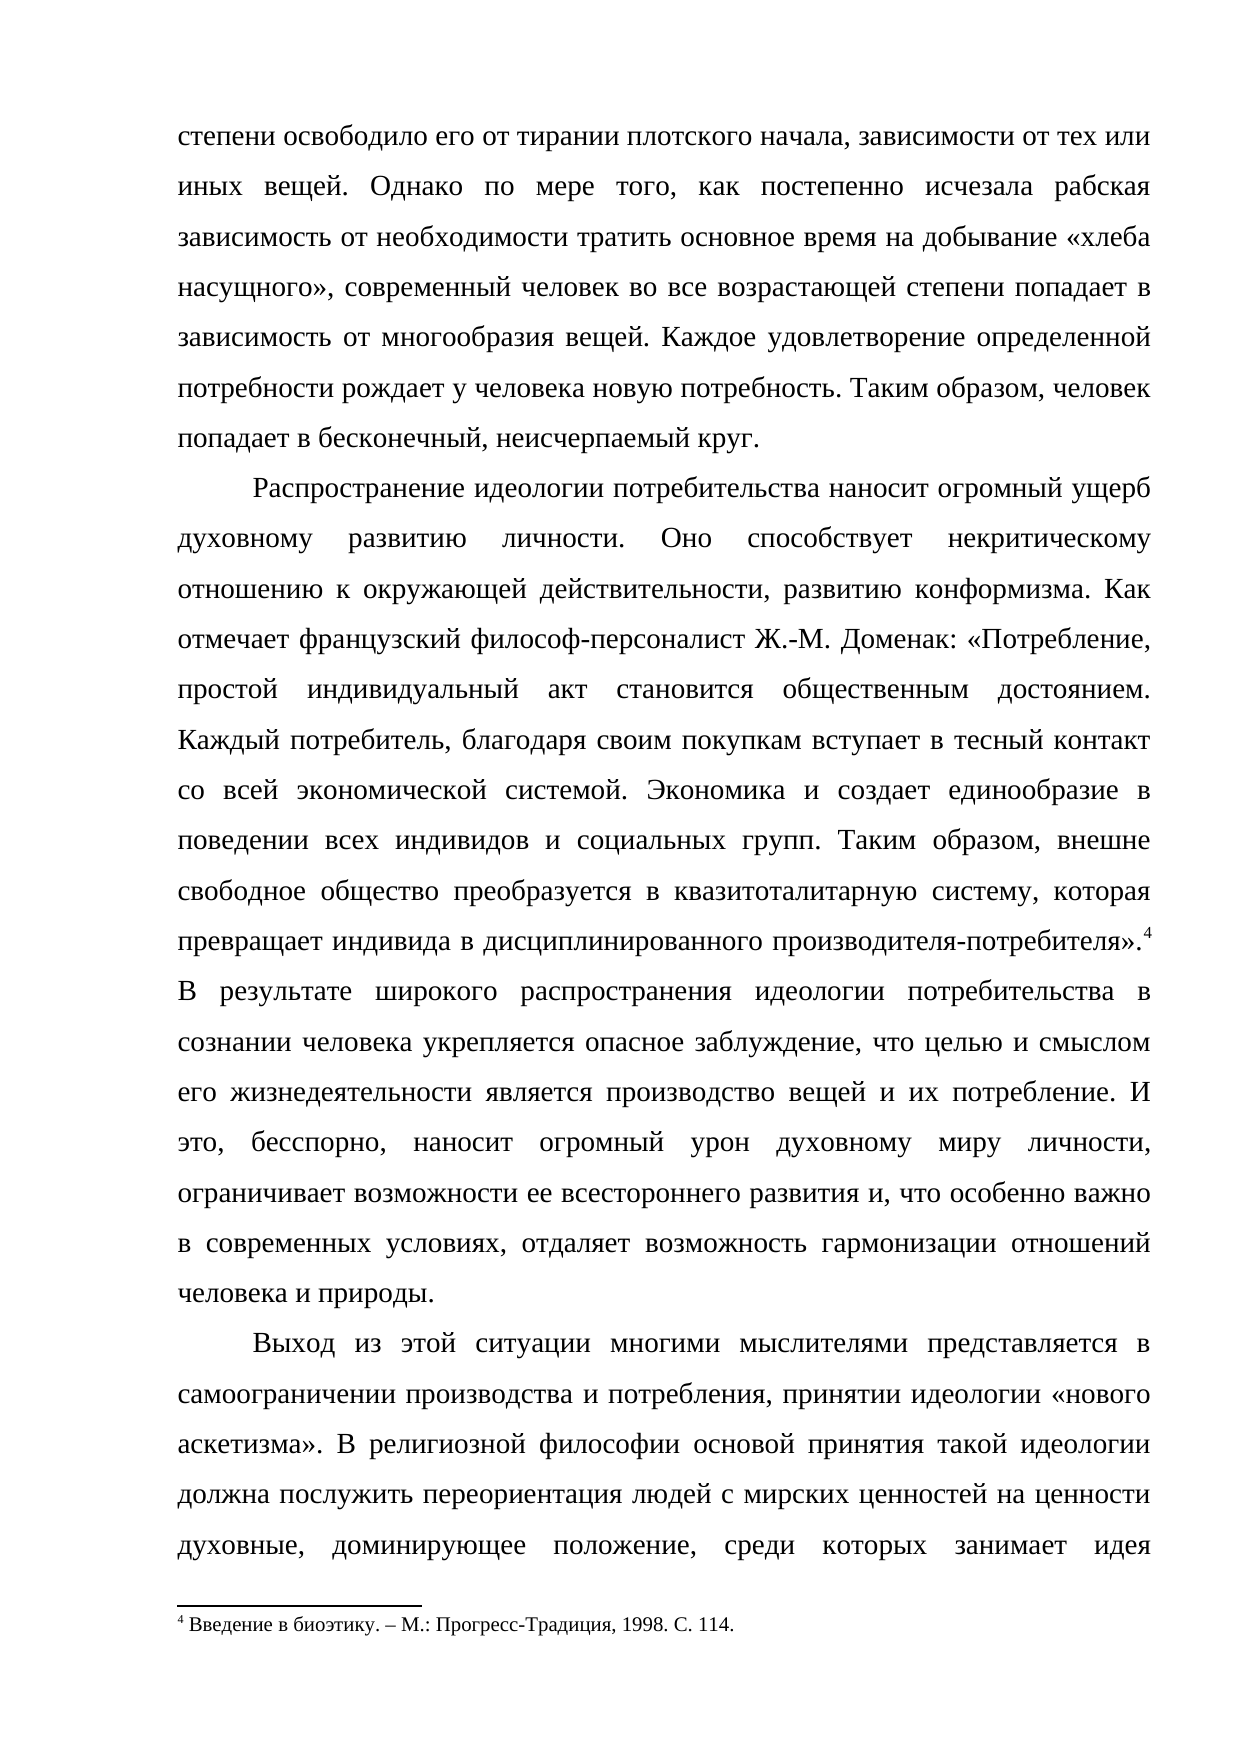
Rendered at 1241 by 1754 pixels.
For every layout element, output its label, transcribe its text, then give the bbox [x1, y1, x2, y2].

text Распространение идеологии потребительства наносит огромный ущерб духовному развитию личности. Оно способствует некритическому отношению к окружающей действительности, развитию конформизма. Как отмечает французский философ-персоналист Ж.-М. Доменак: «Потребление, простой индивидуальный акт становится общественным достоянием. Каждый потребитель, благодаря своим покупкам вступает в тесный контакт со всей экономической системой. Экономика и создает единообразие в поведении всех индивидов и социальных групп. Таким образом, внешне свободное общество преобразуется в квазитоталитарную систему, которая превращает индивида в дисциплинированного производителя-потребителя». В результате широкого распространения идеологии потребительства в сознании человека укрепляется опасное заблуждение, что целью и смыслом его жизнедеятельности является производство вещей и их потребление. И это, бесспорно, наносит огромный урон духовному миру личности, ограничивает возможности ее всестороннего развития и, что особенно важно в современных условиях, отдаляет возможность гармонизации отношений человека и природы. [177, 470, 1152, 1309]
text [177, 118, 1152, 453]
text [177, 1326, 1152, 1560]
